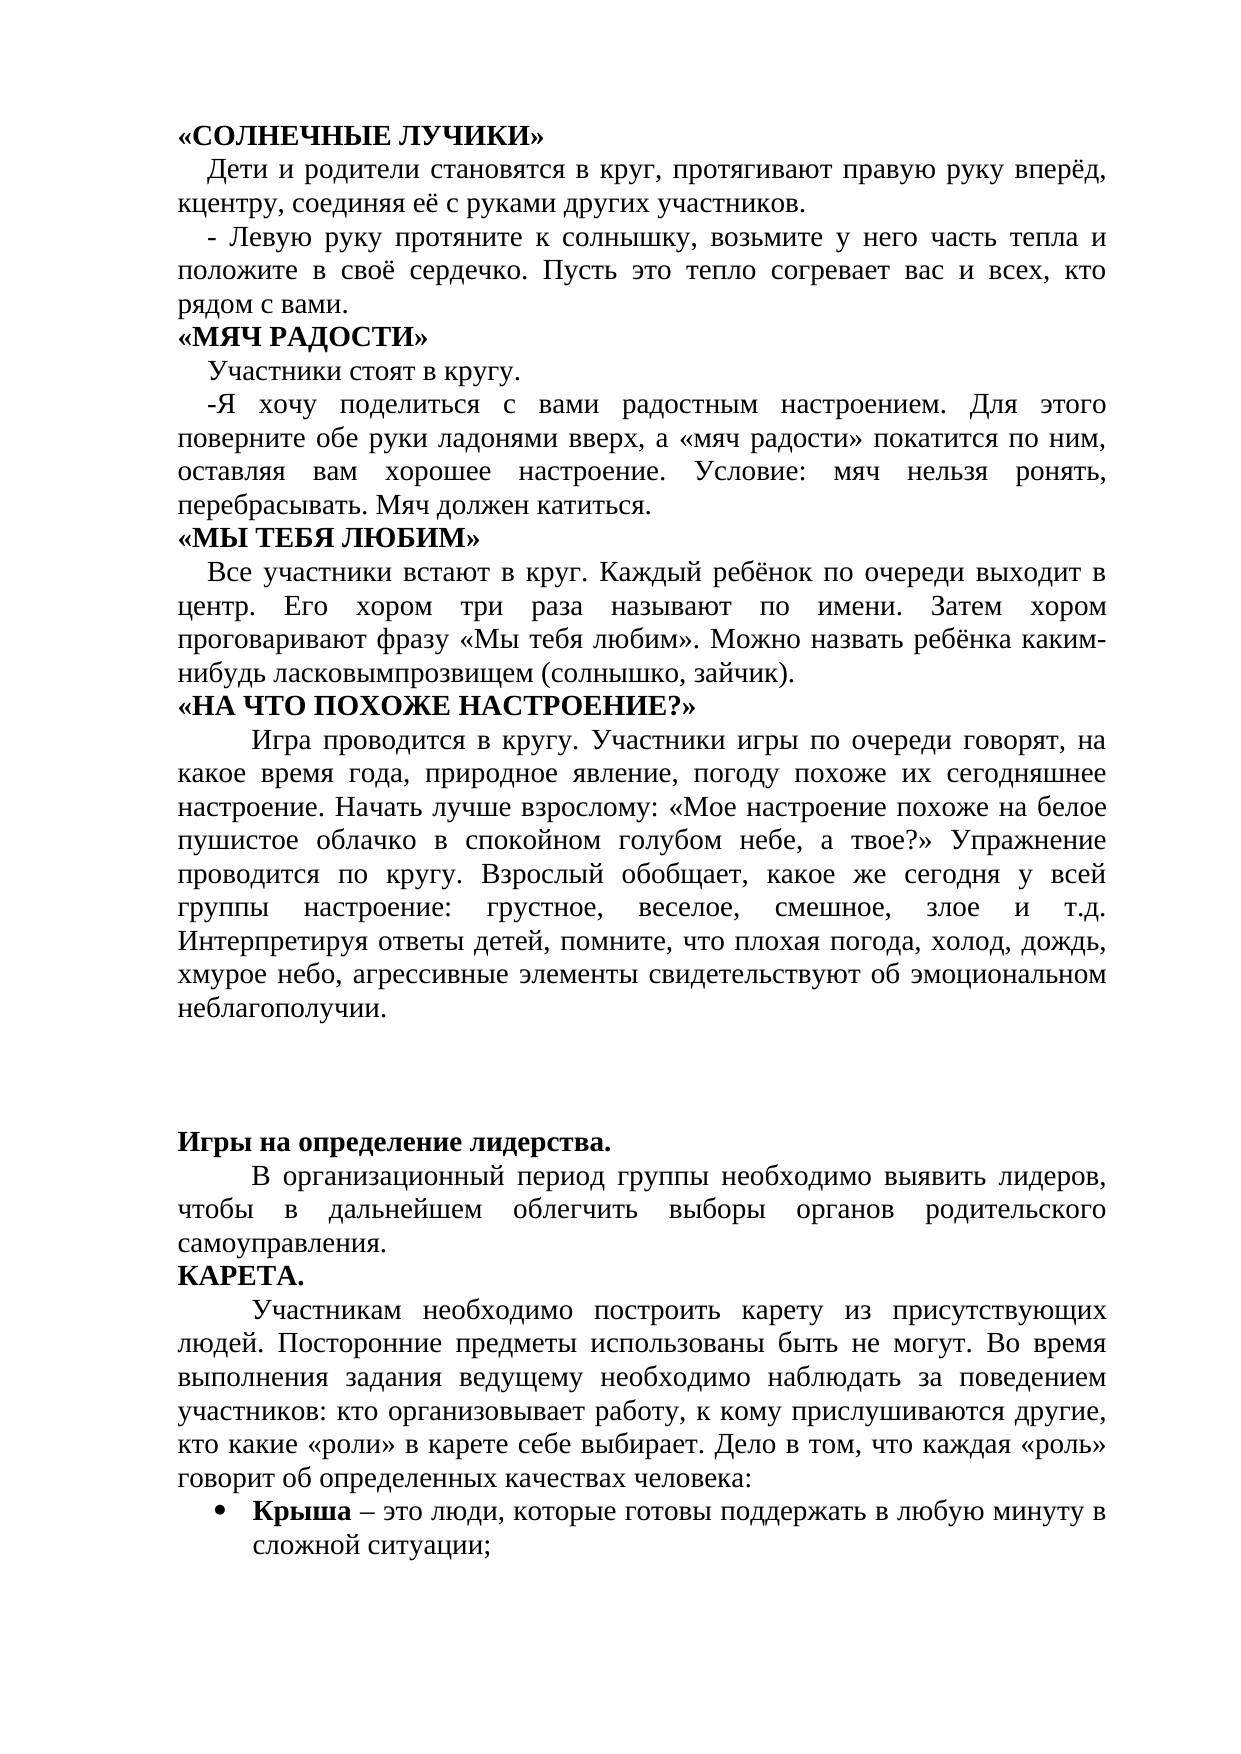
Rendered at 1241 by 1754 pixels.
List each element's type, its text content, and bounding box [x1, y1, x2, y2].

text В организационный период группы необходимо выявить лидеров, чтобы в дальнейшем облегчить выборы органов родительского самоуправления. [177, 1158, 1107, 1258]
text -Я хочу поделиться с вами радостным настроением. Для этого поверните обе руки ладонями вверх, а «мяч радости» покатится по ним, оставляя вам хорошее настроение. Условие: мяч нельзя ронять, перебрасывать. Мяч должен катиться. [177, 386, 1107, 521]
text Участники стоят в кругу. [177, 353, 1107, 386]
text Участникам необходимо построить карету из присутствующих людей. Посторонние предметы использованы быть не могут. Во время выполнения задания ведущему необходимо наблюдать за поведением участников: кто организовывает работу, к кому прислушиваются другие, кто какие «роли» в карете себе выбирает. Дело в том, что каждая «роль» говорит об определенных качествах человека: [177, 1292, 1107, 1493]
text Игры на определение лидерства. [177, 1124, 1107, 1158]
text КАРЕТА. [177, 1258, 1107, 1292]
text Игра проводится в кругу. Участники игры по очереди говорят, на какое время года, природное явление, погоду похоже их сегодняшнее настроение. Начать лучше взрослому: «Мое настроение похоже на белое пушистое облачко в спокойном голубом небе, а твое?» Упражнение проводится по кругу. Взрослый обобщает, какое же сегодня у всей группы настроение: грустное, веселое, смешное, злое и т.д. Интерпретируя ответы детей, помните, что плохая погода, холод, дождь, хмурое небо, агрессивные элементы свидетельствуют об эмоциональном неблагополучии. [177, 722, 1107, 1024]
text «НА ЧТО ПОХОЖЕ НАСТРОЕНИЕ?» [177, 688, 1107, 722]
text Все участники встают в круг. Каждый ребёнок по очереди выходит в центр. Его хором три раза называют по имени. Затем хором проговаривают фразу «Мы тебя любим». Можно назвать ребёнка каким-нибудь ласковымпрозвищем (солнышко, зайчик). [177, 554, 1107, 688]
text Дети и родители становятся в круг, протягивают правую руку вперёд, кцентру, соединяя её с руками других участников. [177, 152, 1107, 219]
text «МЯЧ РАДОСТИ» [177, 319, 1107, 353]
list Крыша – это люди, которые готовы поддержать в любую минуту в сложной ситуации; [215, 1493, 1107, 1561]
text - Левую руку протяните к солнышку, возьмите у него часть тепла и положите в своё сердечко. Пусть это тепло согревает вас и всех, кто рядом с вами. [177, 219, 1107, 319]
text «СОЛНЕЧНЫЕ ЛУЧИКИ» [177, 118, 1107, 152]
text «МЫ ТЕБЯ ЛЮБИМ» [177, 521, 1107, 554]
